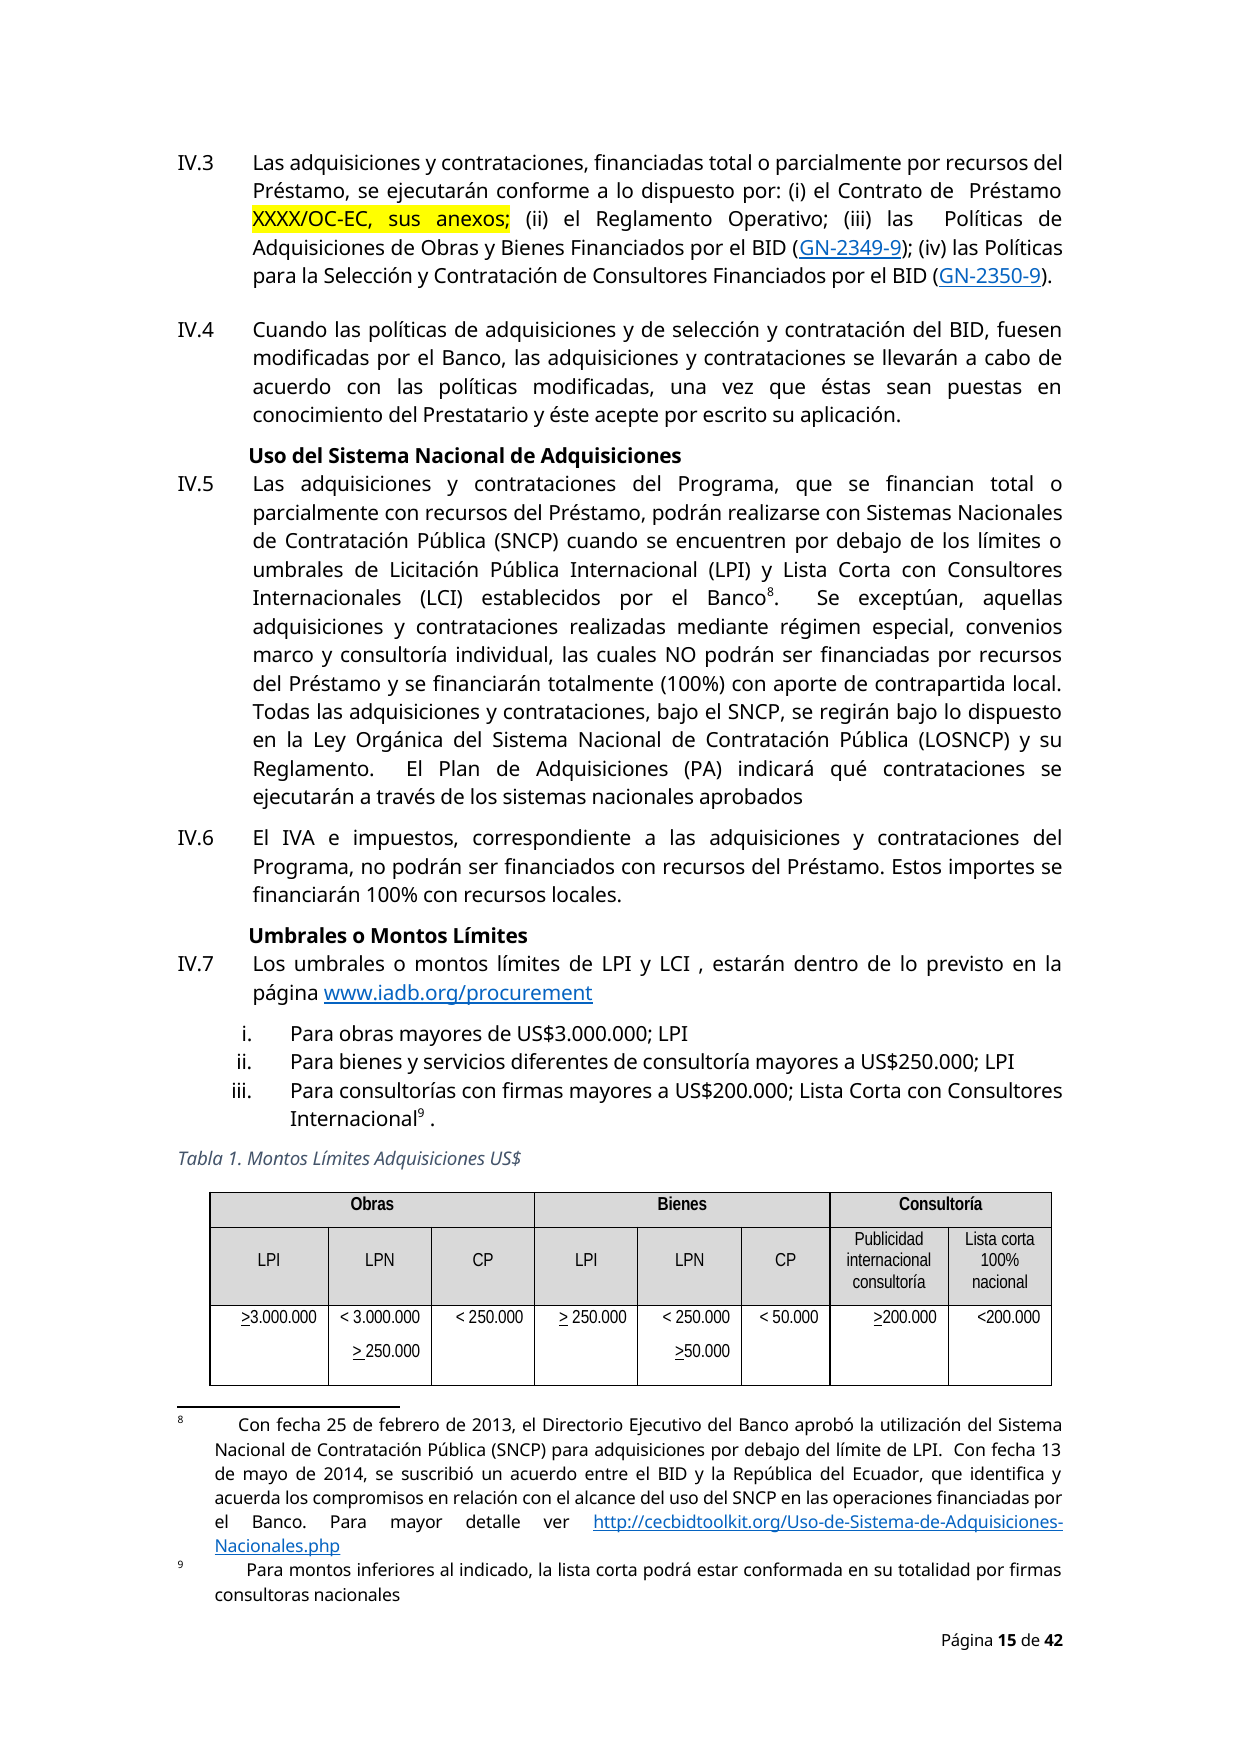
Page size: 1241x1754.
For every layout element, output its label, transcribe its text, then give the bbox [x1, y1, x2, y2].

list El IVA e impuestos, correspondiente a las adquisiciones y contrataciones del Programa, no podrán ser financiados con recursos del Préstamo. Estos importes se financiarán 100% con recursos locales. [177, 823, 1063, 909]
table_header Consultoría [831, 1193, 1051, 1227]
table_cell < 3.000.000 > 250.000 [329, 1306, 431, 1385]
subtitle Uso del Sistema Nacional de Adquisiciones [248, 441, 1063, 469]
table_cell < 250.000 [432, 1306, 534, 1385]
table_header Obras [211, 1193, 534, 1227]
list Las adquisiciones y contrataciones del Programa, que se financian total o parcialmente con recursos del Préstamo, podrán realizarse con Sistemas Nacionales de Contratación Pública (SNCP) cuando se encuentren por debajo de los límites o umbrales de Licitación Pública Internacional (LPI) y Lista Corta con Consultores Internacionales (LCI) establecidos por el Banco. Se exceptúan, aquellas adquisiciones y contrataciones realizadas mediante régimen especial, convenios marco y consultoría individual, las cuales NO podrán ser financiadas por recursos del Préstamo y se financiarán totalmente (100%) con aporte de contrapartida local. Todas las adquisiciones y contrataciones, bajo el SNCP, se regirán bajo lo dispuesto en la Ley Orgánica del Sistema Nacional de Contratación Pública (LOSNCP) y su Reglamento. El Plan de Adquisiciones (PA) indicará qué contrataciones se ejecutarán a través de los sistemas nacionales aprobados [177, 469, 1063, 811]
subtitle Umbrales o Montos Límites [248, 921, 1063, 949]
list Las adquisiciones y contrataciones, financiadas total o parcialmente por recursos del Préstamo, se ejecutarán conforme a lo dispuesto por: (i) el Contrato de Préstamo XXXX/OC-EC, sus anexos; (ii) el Reglamento Operativo; (iii) las Políticas de Adquisiciones de Obras y Bienes Financiados por el BID (GN-2349-9); (iv) las Políticas para la Selección y Contratación de Consultores Financiados por el BID (GN-2350-9). [177, 148, 1063, 290]
table_cell LPN [638, 1228, 741, 1305]
list Los umbrales o montos límites de LPI y LCI , estarán dentro de lo previsto en la página www.iadb.org/procurement [177, 949, 1063, 1006]
table_cell CP [742, 1228, 829, 1305]
table_cell < 250.000 >50.000 [638, 1306, 741, 1385]
table_cell Lista corta 100% nacional [949, 1228, 1051, 1305]
table_cell CP [432, 1228, 534, 1305]
table_cell Publicidad internacional consultoría [831, 1228, 948, 1305]
table_header Bienes [535, 1193, 829, 1227]
table_cell LPN [329, 1228, 431, 1305]
table_cell > 250.000 [535, 1306, 637, 1385]
table_cell >3.000.000 [211, 1306, 328, 1385]
table_cell >200.000 [831, 1306, 948, 1385]
list Para bienes y servicios diferentes de consultoría mayores a US$250.000; LPI [252, 1047, 1063, 1076]
table_cell < 50.000 [742, 1306, 829, 1385]
list Para consultorías con firmas mayores a US$200.000; Lista Corta con Consultores Internacional . [252, 1076, 1063, 1133]
table_cell LPI [535, 1228, 637, 1305]
table_cell <200.000 [949, 1306, 1051, 1385]
list Cuando las políticas de adquisiciones y de selección y contratación del BID, fuesen modificadas por el Banco, las adquisiciones y contrataciones se llevarán a cabo de acuerdo con las políticas modificadas, una vez que éstas sean puestas en conocimiento del Prestatario y éste acepte por escrito su aplicación. [177, 315, 1063, 429]
text Tabla 1. Montos Límites Adquisiciones US$ [177, 1145, 1063, 1171]
table_cell LPI [211, 1228, 328, 1305]
list Para obras mayores de US$3.000.000; LPI [252, 1019, 1063, 1047]
